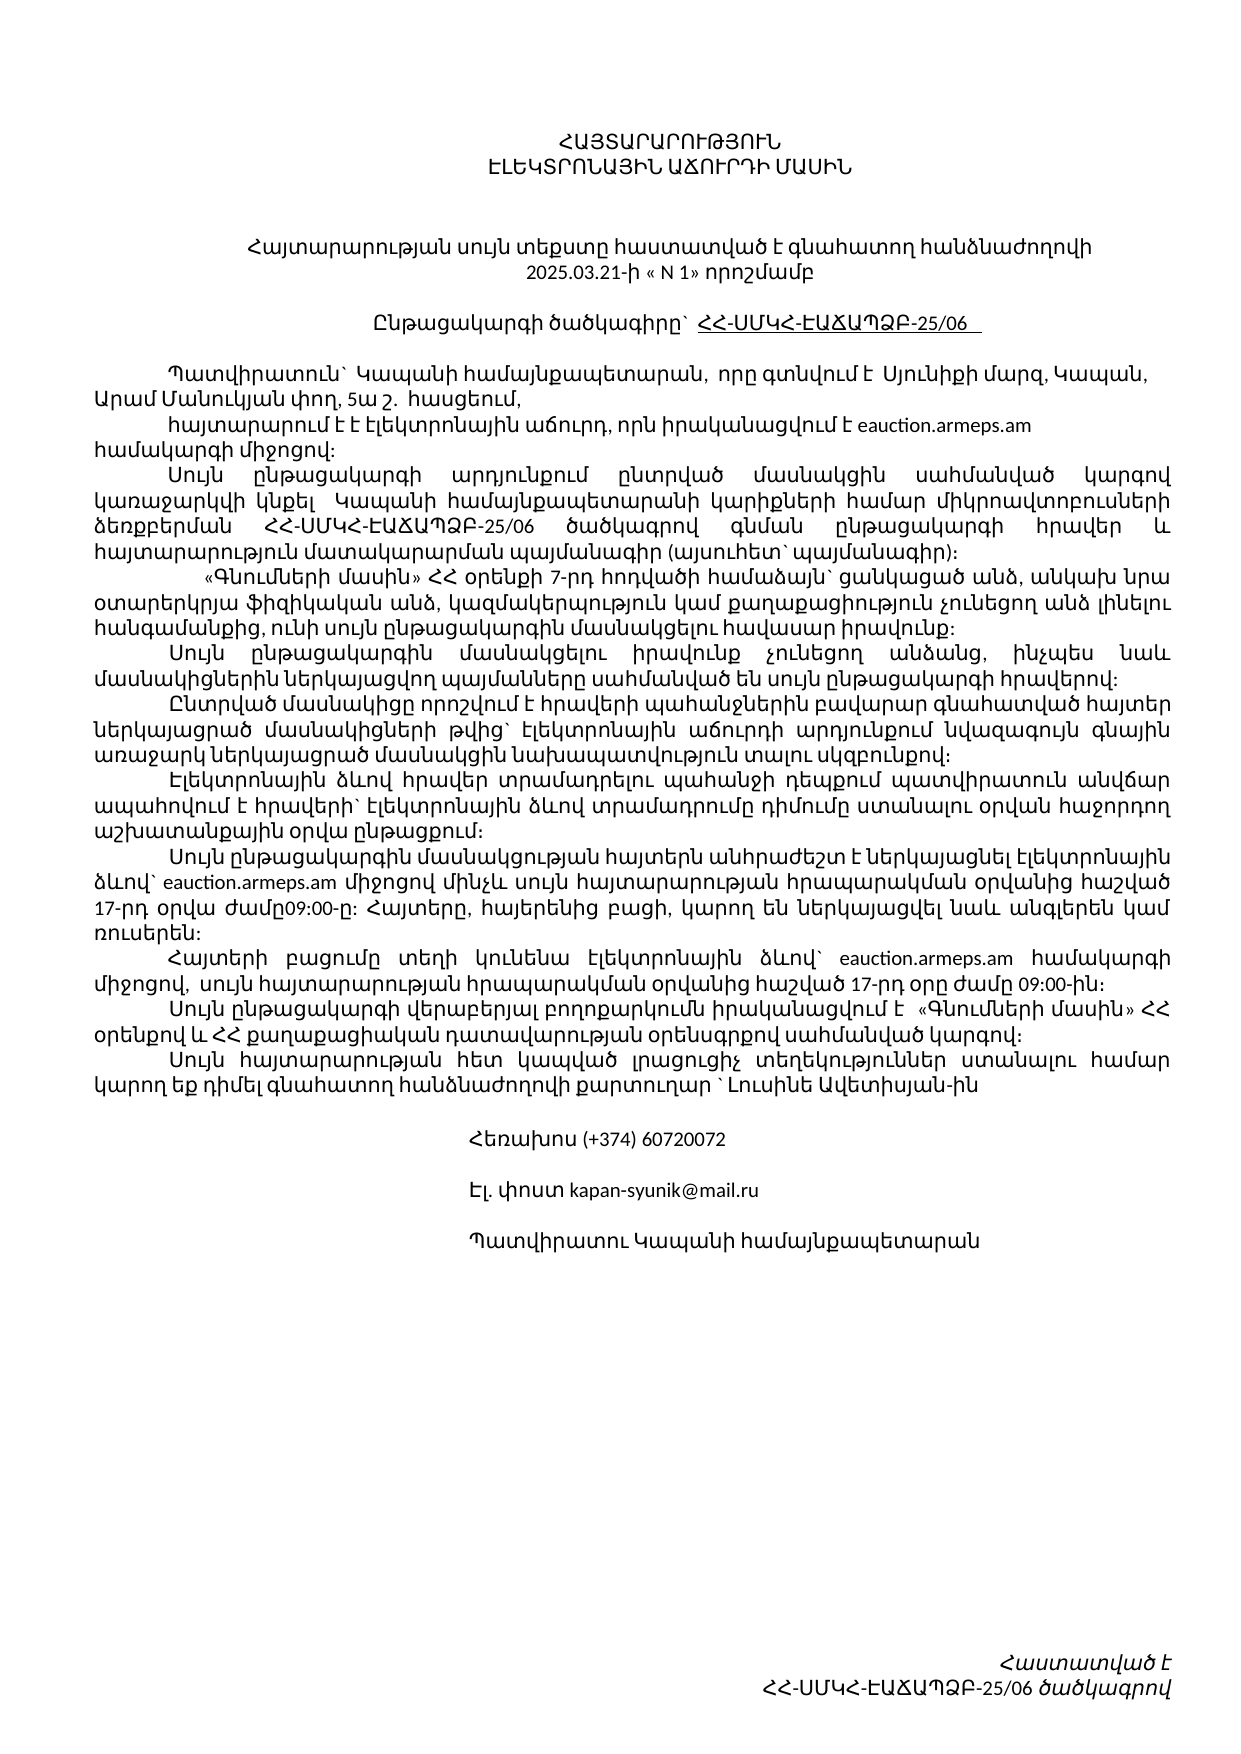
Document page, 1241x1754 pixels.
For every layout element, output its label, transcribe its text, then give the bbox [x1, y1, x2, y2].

text Սույն ընթացակարգին մասնակցության հայտերն անհրաժեշտ է ներկայացնել էլեկտրոնային ձևով` eauction.armeps.am միջոցով մինչև սույն հայտարարության հրապարակման օրվանից հաշված 17-րդ օրվա ժամը09:00-ը: Հայտերը, հայերենից բացի, կարող են ներկայացվել նաև անգլերեն կամ ռուսերեն: [94, 844, 1171, 946]
text ՀԱՅՏԱՐԱՐՈՒԹՅՈՒՆ [94, 129, 1171, 154]
text Սույն ընթացակարգի վերաբերյալ բողոքարկումն իրականացվում է «Գնումների մասին» ՀՀ օրենքով և ՀՀ քաղաքացիական դատավարության օրենսգրքով սահմանված կարգով։ [94, 996, 1171, 1047]
text «Գնումների մասին» ՀՀ օրենքի 7-րդ հոդվածի համաձայն` ցանկացած անձ, անկախ նրա օտարերկրյա ֆիզիկական անձ, կազմակերպություն կամ քաղաքացիություն չունեցող անձ լինելու հանգամանքից, ունի սույն ընթացակարգին մասնակցելու հավասար իրավունք: [94, 564, 1171, 641]
text Պատվիրատու Կապանի համայնքապետարան [94, 1228, 1171, 1253]
text Սույն ընթացակարգի արդյունքում ընտրված մասնակցին սահմանված կարգով կառաջարկվի կնքել Կապանի համայնքապետարանի կարիքների համար միկրոավտոբուսների ձեռքբերման ՀՀ-ՍՄԿՀ-ԷԱՃԱՊՁԲ-25/06 ծածկագրով գնման ընթացակարգի հրավեր և հայտարարություն մատակարարման պայմանագիր (այսուհետ` պայմանագիր)։ [94, 463, 1171, 564]
text Հեռախոս (+374) 60720072 [94, 1126, 1171, 1152]
text Պատվիրատուն` Կապանի համայնքապետարան, որը գտնվում է Սյունիքի մարզ, Կապան, Արամ Մանուկյան փող, 5ա շ. հասցեում, [94, 361, 1171, 412]
text Էլ. փոստ kapan-syunik@mail.ru [94, 1177, 1171, 1203]
text Ընթացակարգի ծածկագիրը` ՀՀ-ՍՄԿՀ-ԷԱՃԱՊՁԲ-25/06 [94, 310, 1171, 336]
text ԷԼԵԿՏՐՈՆԱՅԻՆ ԱՃՈՒՐԴԻ ՄԱՍԻՆ [94, 154, 1171, 180]
text Հայտարարության սույն տեքստը հաստատված է գնահատող հանձնաժողովի [94, 234, 1171, 259]
text ՀՀ-ՍՄԿՀ-ԷԱՃԱՊՁԲ-25/06 ծածկագրով [94, 1675, 1171, 1701]
text Ընտրված մասնակիցը որոշվում է հրավերի պահանջներին բավարար գնահատված հայտեր ներկայացրած մասնակիցների թվից` էլեկտրոնային աճուրդի արդյունքում նվազագույն գնային առաջարկ ներկայացրած մասնակցին նախապատվություն տալու սկզբունքով։ [94, 691, 1171, 768]
text Սույն հայտարարության հետ կապված լրացուցիչ տեղեկություններ ստանալու համար կարող եք դիմել գնահատող հանձնաժողովի քարտուղար ` Լուսինե Ավետիսյան-ին [94, 1047, 1171, 1098]
text Հաստատված է [94, 1650, 1171, 1675]
text Հայտերի բացումը տեղի կունենա էլեկտրոնային ձևով` eauction.armeps.am համակարգի միջոցով, սույն հայտարարության հրապարակման օրվանից հաշված 17-րդ օրը ժամը 09:00-ին։ [94, 946, 1171, 996]
text 2025.03.21 -ի « N 1» որոշմամբ [94, 259, 1171, 285]
text Էլեկտրոնային ձևով հրավեր տրամադրելու պահանջի դեպքում պատվիրատուն անվճար ապահովում է հրավերի` էլեկտրոնային ձևով տրամադրումը դիմումը ստանալու օրվան հաջորդող աշխատանքային օրվա ընթացքում։ [94, 768, 1171, 844]
text հայտարարում է է էլեկտրոնային աճուրդ, որն իրականացվում է eauction.armeps.am համակարգի միջոցով: [94, 412, 1171, 463]
text Սույն ընթացակարգին մասնակցելու իրավունք չունեցող անձանց, ինչպես նաև մասնակիցներին ներկայացվող պայմանները սահմանված են սույն ընթացակարգի հրավերով: [94, 641, 1171, 691]
